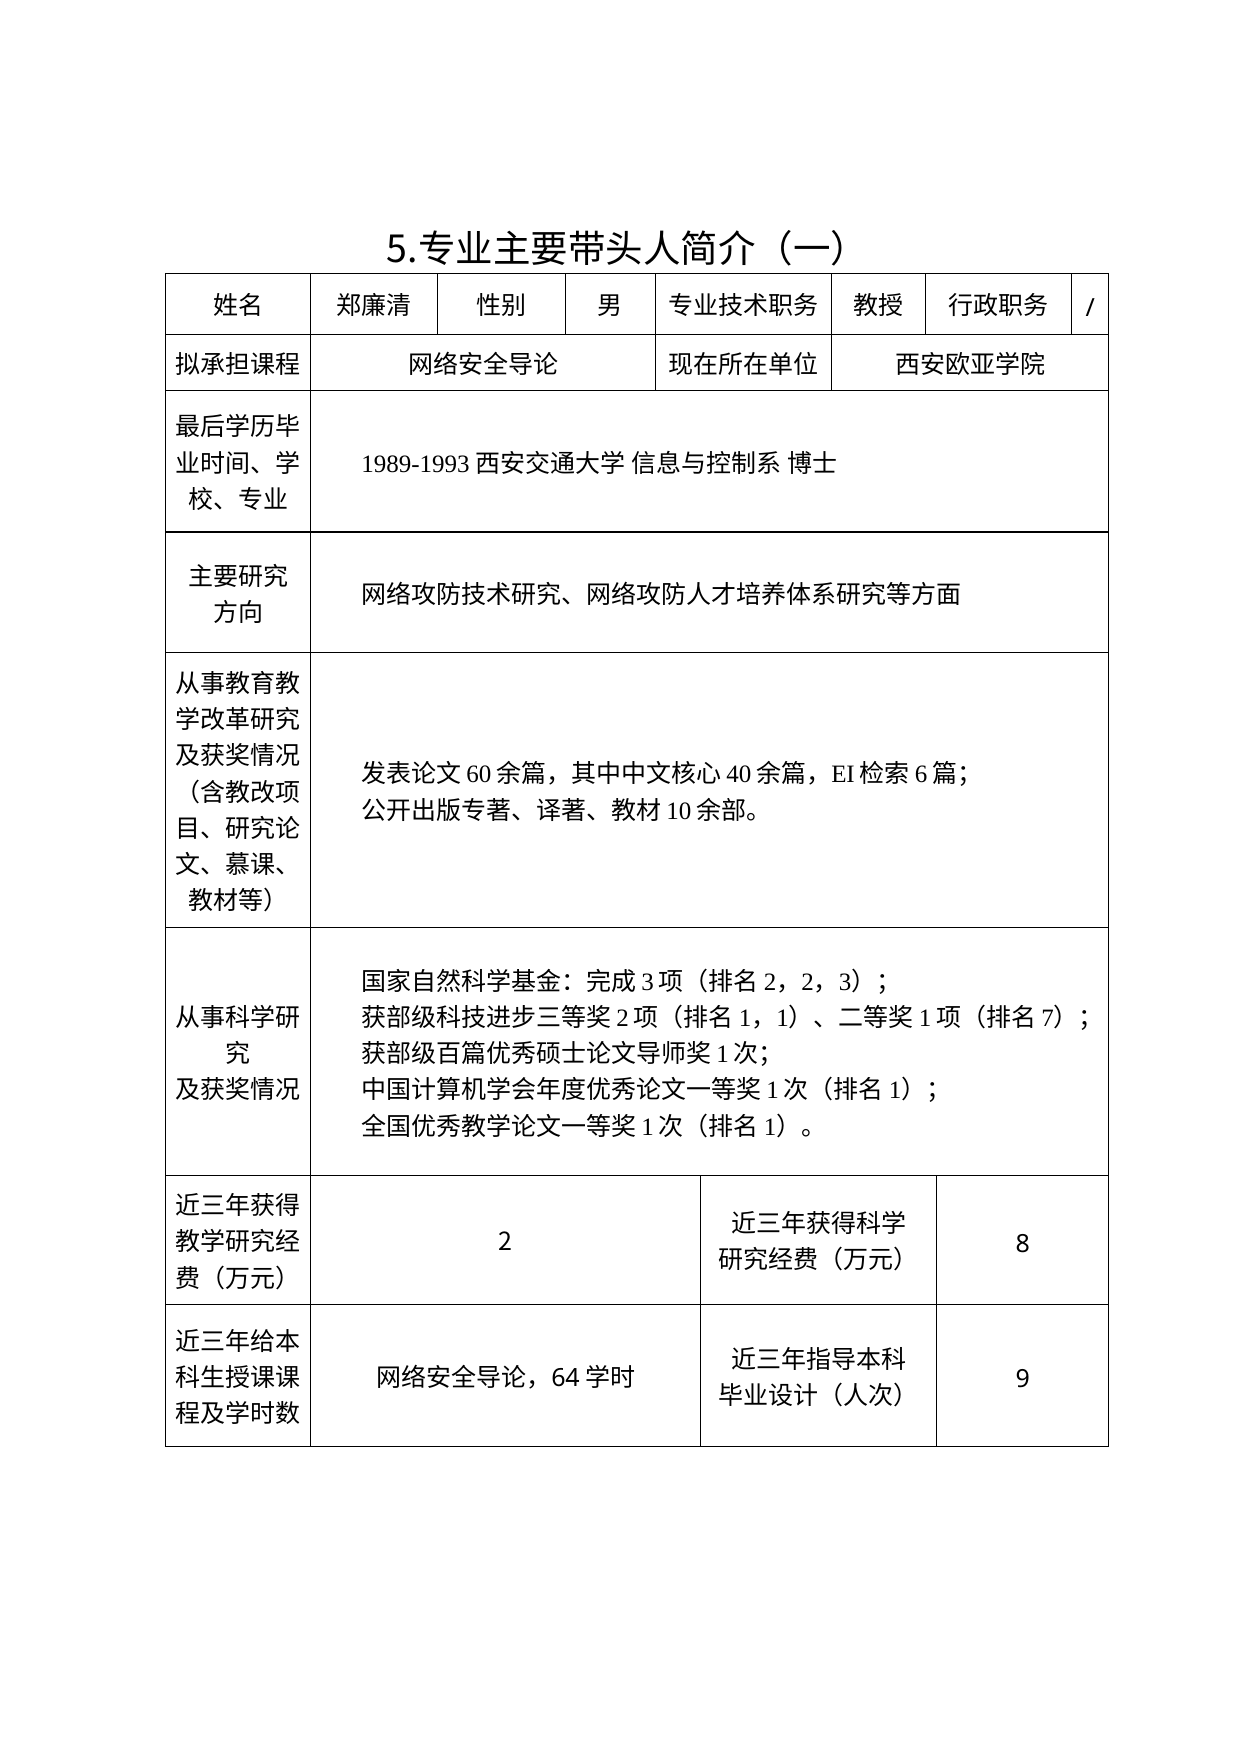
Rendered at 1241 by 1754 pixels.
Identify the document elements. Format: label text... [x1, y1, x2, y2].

table_cell 网络安全导论 [311, 335, 655, 390]
table_cell 西安欧亚学院 [832, 335, 1108, 390]
table_cell 从事教育教学改革研究及获奖情况（含教改项目、研究论文、慕课、教材等） [166, 653, 310, 927]
table_cell 拟承担课程 [166, 335, 310, 390]
table_cell 8 [937, 1176, 1108, 1304]
table_cell 主要研究 方向 [166, 533, 310, 652]
table_cell 近三年指导本科 毕业设计（人次） [701, 1305, 936, 1446]
table_header 郑廉清 [311, 274, 437, 334]
table_header 专业技术职务 [656, 274, 831, 334]
table_cell 国家自然科学基金：完成3项（排名2，2，3）； 获部级科技进步三等奖2项（排名1，1）、二等奖1项（排名7）； 获部级百篇优秀硕士论文导师奖1次； 中国计算机学会年度优秀论文一等奖1次（排名1）； 全国优秀教学论文一等奖1次（排名1）。 [311, 928, 1108, 1175]
table_cell 9 [937, 1305, 1108, 1446]
table_cell 1989-1993 西安交通大学 信息与控制系 博士 [311, 391, 1108, 531]
table_header / [1072, 274, 1108, 334]
table_cell 网络安全导论，64学时 [311, 1305, 700, 1446]
table_header 性别 [438, 274, 565, 334]
table_header 姓名 [166, 274, 310, 334]
table_cell 近三年获得教学研究经费（万元） [166, 1176, 310, 1304]
table_cell 近三年获得科学 研究经费（万元） [701, 1176, 936, 1304]
text 5.专业主要带头人简介（一） [168, 218, 1087, 273]
table_cell 最后学历毕业时间、学校、专业 [166, 391, 310, 531]
table_header 教授 [832, 274, 925, 334]
table_cell 发表论文60余篇，其中中文核心40余篇，EI检索6篇； 公开出版专著、译著、教材10余部。 [311, 653, 1108, 927]
table_cell 从事科学研究 及获奖情况 [166, 928, 310, 1175]
table_cell 网络攻防技术研究、网络攻防人才培养体系研究等方面 [311, 533, 1108, 652]
table_header 行政职务 [926, 274, 1071, 334]
table_cell 近三年给本科生授课课程及学时数 [166, 1305, 310, 1446]
table_header 男 [566, 274, 655, 334]
table_cell 2 [311, 1176, 700, 1304]
table_cell 现在所在单位 [656, 335, 831, 390]
